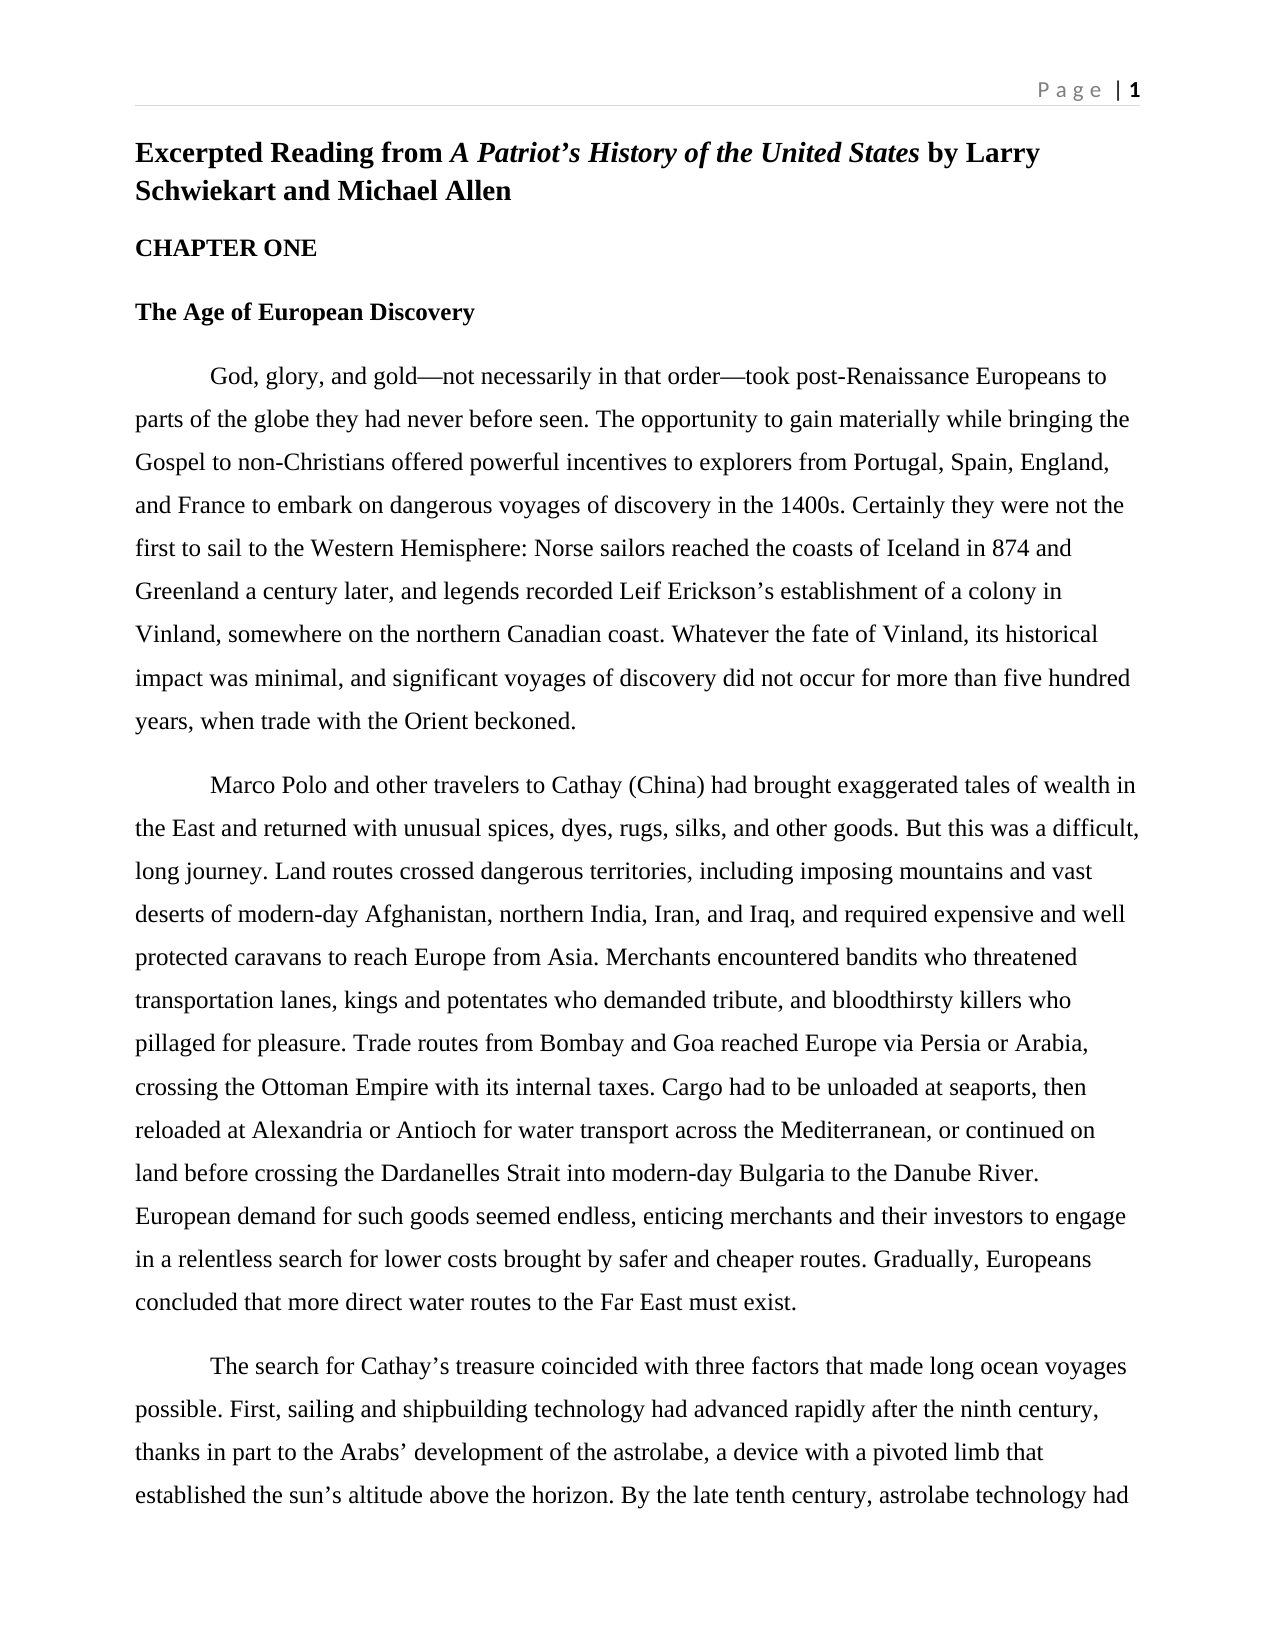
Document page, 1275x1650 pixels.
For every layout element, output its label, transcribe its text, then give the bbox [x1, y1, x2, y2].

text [135, 1351, 1140, 1509]
text The Age of European Discovery [135, 297, 1140, 326]
text Marco Polo and other travelers to Cathay (China) had brought exaggerated tales of wealth in the East and returned with unusual spices, dyes, rugs, silks, and other goods. But this was a difficult, long journey. Land routes crossed dangerous territories, including imposing mountains and vast deserts of modern-day Afghanistan, northern India, Iran, and Iraq, and required expensive and well protected caravans to reach Europe from Asia. Merchants encountered bandits who threatened transportation lanes, kings and potentates who demanded tribute, and bloodthirsty killers who pillaged for pleasure. Trade routes from Bombay and Goa reached Europe via Persia or Arabia, crossing the Ottoman Empire with its internal taxes. Cargo had to be unloaded at seaports, then reloaded at Alexandria or Antioch for water transport across the Mediterranean, or continued on land before crossing the Dardanelles Strait into modern-day Bulgaria to the Danube River. European demand for such goods seemed endless, enticing merchants and their investors to engage in a relentless search for lower costs brought by safer and cheaper routes. Gradually, Europeans concluded that more direct water routes to the Far East must exist. [135, 770, 1140, 1316]
text God, glory, and gold—not necessarily in that order—took post-Renaissance Europeans to parts of the globe they had never before seen. The opportunity to gain materially while bringing the Gospel to non-Christians offered powerful incentives to explorers from Portugal, Spain, England, and France to embark on dangerous voyages of discovery in the 1400s. Certainly they were not the first to sail to the Western Hemisphere: Norse sailors reached the coasts of Iceland in 874 and Greenland a century later, and legends recorded Leif Erickson’s establishment of a colony in Vinland, somewhere on the northern Canadian coast. Whatever the fate of Vinland, its historical impact was minimal, and significant voyages of discovery did not occur for more than five hundred years, when trade with the Orient beckoned. [135, 361, 1140, 734]
text Excerpted Reading from A Patriot’s History of the United States by Larry Schwiekart and Michael Allen [135, 135, 1140, 207]
text CHAPTER ONE [135, 233, 1140, 262]
